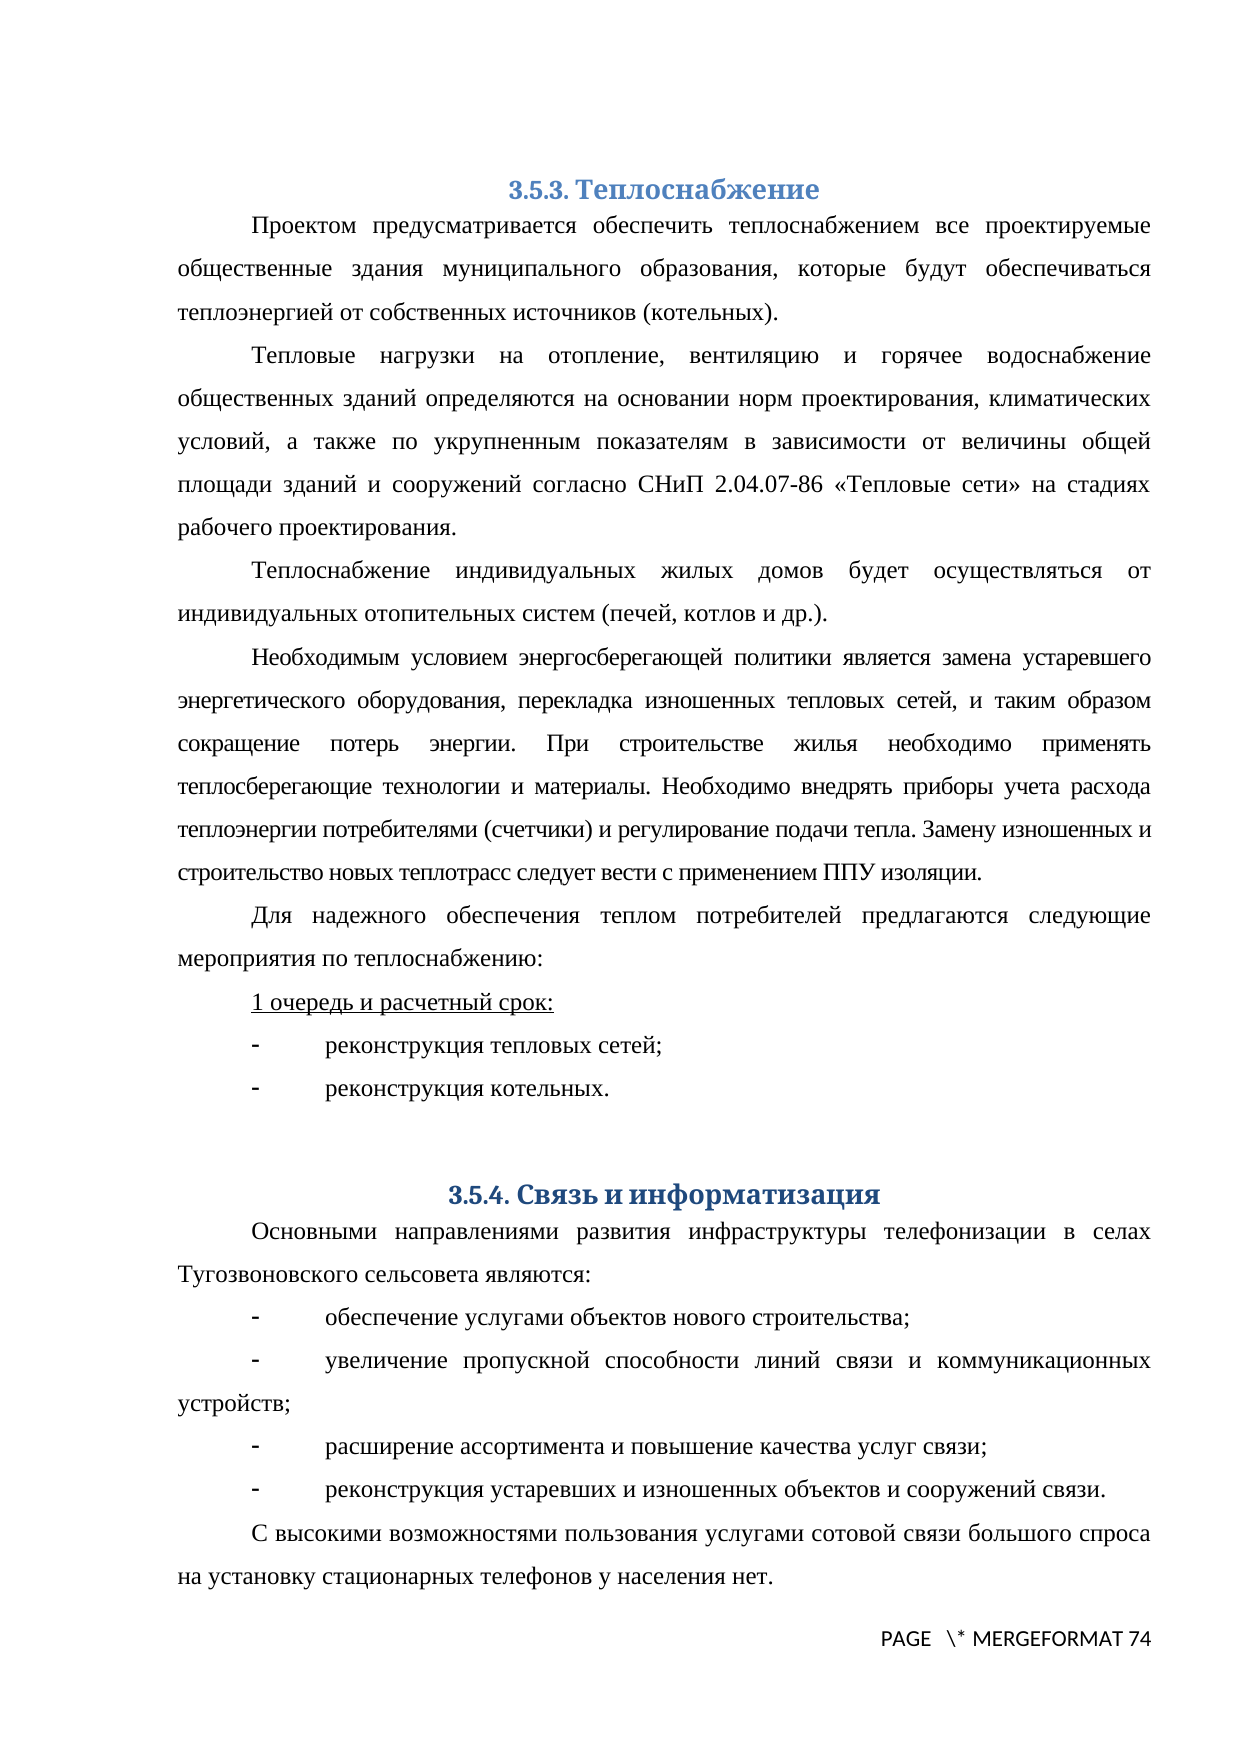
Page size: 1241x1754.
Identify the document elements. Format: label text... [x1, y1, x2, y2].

text Тепловые нагрузки на отопление, вентиляцию и горячее водоснабжение общественных зданий определяются на основании норм проектирования, климатических условий, а также по укрупненным показателям в зависимости от величины общей площади зданий и сооружений согласно СНиП 2.04.07-86 «Тепловые сети» на стадиях рабочего проектирования. [177, 340, 1152, 541]
text 1 очередь и расчетный срок: [177, 987, 1152, 1015]
text Для надежного обеспечения теплом потребителей предлагаются следующие мероприятия по теплоснабжению: [177, 900, 1152, 972]
text Проектом предусматривается обеспечить теплоснабжением все проектируемые общественные здания муниципального образования, которые будут обеспечиваться теплоэнергией от собственных источников (котельных). [177, 210, 1152, 325]
text 3.5.4. Связь и информатизация [177, 1180, 1152, 1211]
list обеспечение услугами объектов нового строительства; [177, 1302, 1152, 1331]
list расширение ассортимента и повышение качества услуг связи; [177, 1431, 1152, 1460]
text С высокими возможностями пользования услугами сотовой связи большого спроса на установку стационарных телефонов у населения нет. [177, 1518, 1152, 1589]
text Теплоснабжение индивидуальных жилых домов будет осуществляться от индивидуальных отопительных систем (печей, котлов и др.). [177, 555, 1152, 627]
text Основными направлениями развития инфраструктуры телефонизации в селах Тугозвоновского сельсовета являются: [177, 1216, 1152, 1288]
text 3.5.3. Теплоснабжение [177, 175, 1152, 206]
text Необходимым условием энергосберегающей политики является замена устаревшего энергетического оборудования, перекладка изношенных тепловых сетей, и таким образом сокращение потерь энергии. При строительстве жилья необходимо применять теплосберегающие технологии и материалы. Необходимо внедрять приборы учета расхода теплоэнергии потребителями (счетчики) и регулирование подачи тепла. Замену изношенных и строительство новых теплотрасс следует вести с применением ППУ изоляции. [177, 642, 1152, 886]
list увеличение пропускной способности линий связи и коммуникационных устройств; [177, 1345, 1152, 1417]
list реконструкция тепловых сетей; [177, 1030, 1152, 1058]
list реконструкция устаревших и изношенных объектов и сооружений связи. [177, 1474, 1152, 1503]
list реконструкция котельных. [177, 1073, 1152, 1102]
